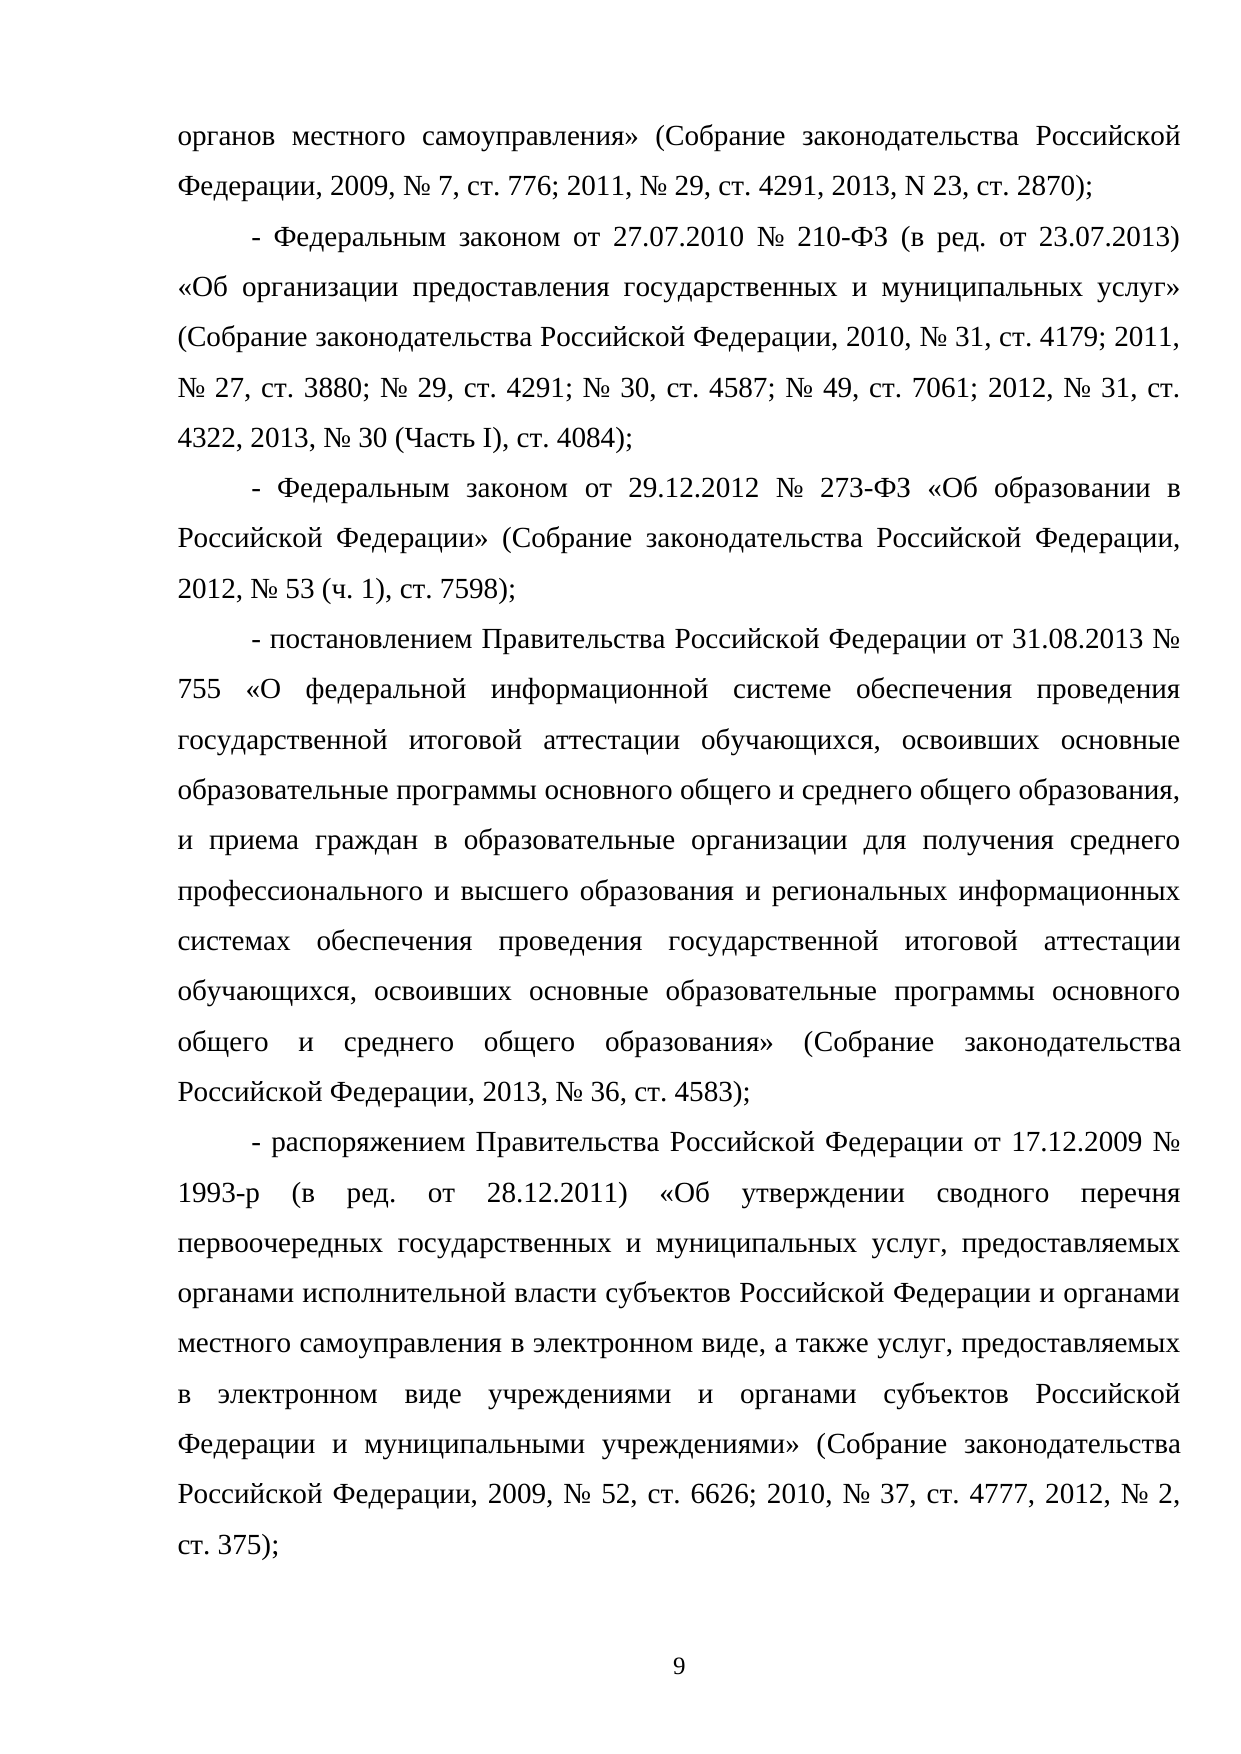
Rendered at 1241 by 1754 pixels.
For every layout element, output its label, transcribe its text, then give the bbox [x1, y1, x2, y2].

text - Федеральным законом от 29.12.2012 № 273-ФЗ «Об образовании в Российской Федерации» (Собрание законодательства Российской Федерации, 2012, № 53 (ч. 1), ст. 7598); [177, 470, 1181, 604]
list - распоряжением Правительства Российской Федерации от 17.12.2009 № 1993-р (в ред. от 28.12.2011) «Об утверждении сводного перечня первоочередных государственных и муниципальных услуг, предоставляемых органами исполнительной власти субъектов Российской Федерации и органами местного самоуправления в электронном виде, а также услуг, предоставляемых в электронном виде учреждениями и органами субъектов Российской Федерации и муниципальными учреждениями» (Собрание законодательства Российской Федерации, 2009, № 52, ст. 6626; 2010, № 37, ст. 4777, 2012, № 2, ст. 375); [177, 1124, 1181, 1560]
text - постановлением Правительства Российской Федерации от 31.08.2013 № 755 «О федеральной информационной системе обеспечения проведения государственной итоговой аттестации обучающихся, освоивших основные образовательные программы основного общего и среднего общего образования, и приема граждан в образовательные организации для получения среднего профессионального и высшего образования и региональных информационных системах обеспечения проведения государственной итоговой аттестации обучающихся, освоивших основные образовательные программы основного общего и среднего общего образования» (Собрание законодательства Российской Федерации, 2013, № 36, ст. 4583); [177, 621, 1181, 1108]
list - Федеральным законом от 27.07.2010 № 210-ФЗ (в ред. от 23.07.2013) «Об организации предоставления государственных и муниципальных услуг» (Собрание законодательства Российской Федерации, 2010, № 31, ст. 4179; 2011, № 27, ст. 3880; № 29, ст. 4291; № 30, ст. 4587; № 49, ст. 7061; 2012, № 31, ст. 4322, 2013, № 30 (Часть I), ст. 4084); [177, 219, 1181, 453]
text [177, 118, 1181, 202]
